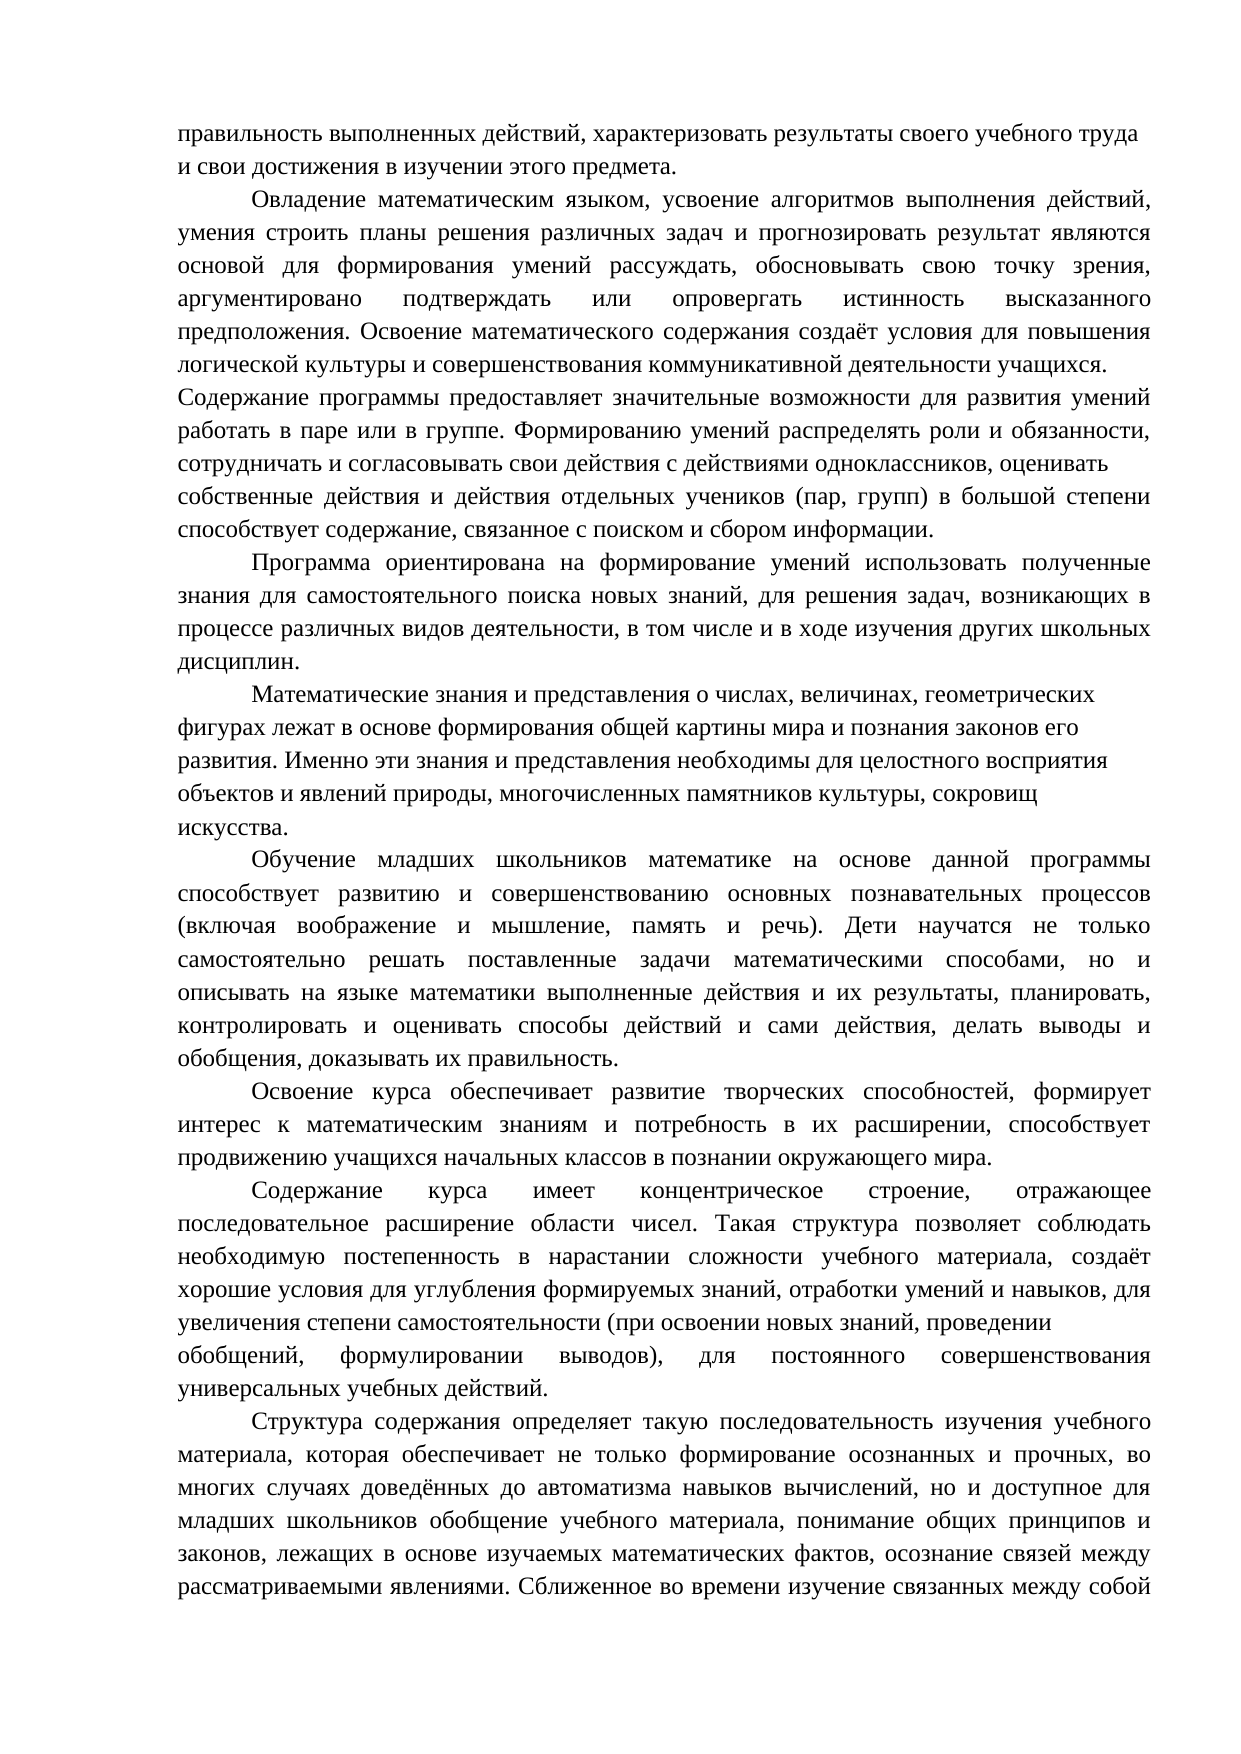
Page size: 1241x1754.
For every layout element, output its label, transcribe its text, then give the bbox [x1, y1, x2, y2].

text Освоение курса обеспечивает развитие творческих способностей, формирует интерес к математическим знаниям и потребность в их расширении, способствует продвижению учащихся начальных классов в познании окружающего мира. [177, 1076, 1152, 1171]
text обобщений, формулировании выводов), для постоянного совершенствования универсальных учебных действий. [177, 1340, 1152, 1402]
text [177, 1406, 1152, 1600]
text собственные действия и действия отдельных учеников (пар, групп) в большой степени способствует содержание, связанное с поиском и сбором информации. [177, 481, 1152, 543]
text Овладение математическим языком, усвоение алгоритмов выполнения действий, умения строить планы решения различных задач и прогнозировать результат являются основой для формирования умений рассуждать, обосновывать свою точку зрения, аргументировано подтверждать или опровергать истинность высказанного предположения. Освоение математического содержания создаёт условия для повышения логической культуры и совершенствования коммуникативной деятельности учащихся. [177, 184, 1152, 378]
text Содержание курса имеет концентрическое строение, отражающее последовательное расширение области чисел. Такая структура позволяет соблюдать необходимую постепенность в нарастании сложности учебного материала, создаёт хорошие условия для углубления формируемых знаний, отработки умений и навыков, для увеличения степени самостоятельности (при освоении новых знаний, проведении [177, 1175, 1152, 1336]
text Обучение младших школьников математике на основе данной программы способствует развитию и совершенствованию основных познавательных процессов (включая воображение и мышление, память и речь). Дети научатся не только самостоятельно решать поставленные задачи математическими способами, но и описывать на языке математики выполненные действия и их результаты, планировать, контролировать и оценивать способы действий и сами действия, делать выводы и обобщения, доказывать их правильность. [177, 844, 1152, 1071]
text Содержание программы предоставляет значительные возможности для развития умений работать в паре или в группе. Формированию умений распределять роли и обязанности, сотрудничать и согласовывать свои действия с действиями одноклассников, оценивать [177, 382, 1152, 477]
text Математические знания и представления о числах, величинах, геометрических фигурах лежат в основе формирования общей картины мира и познания законов его развития. Именно эти знания и представления необходимы для целостного восприятия объектов и явлений природы, многочисленных памятников культуры, сокровищ искусства. [177, 679, 1152, 840]
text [177, 118, 1152, 180]
text Программа ориентирована на формирование умений использовать полученные знания для самостоятельного поиска новых знаний, для решения задач, возникающих в процессе различных видов деятельности, в том числе и в ходе изучения других школьных дисциплин. [177, 547, 1152, 675]
